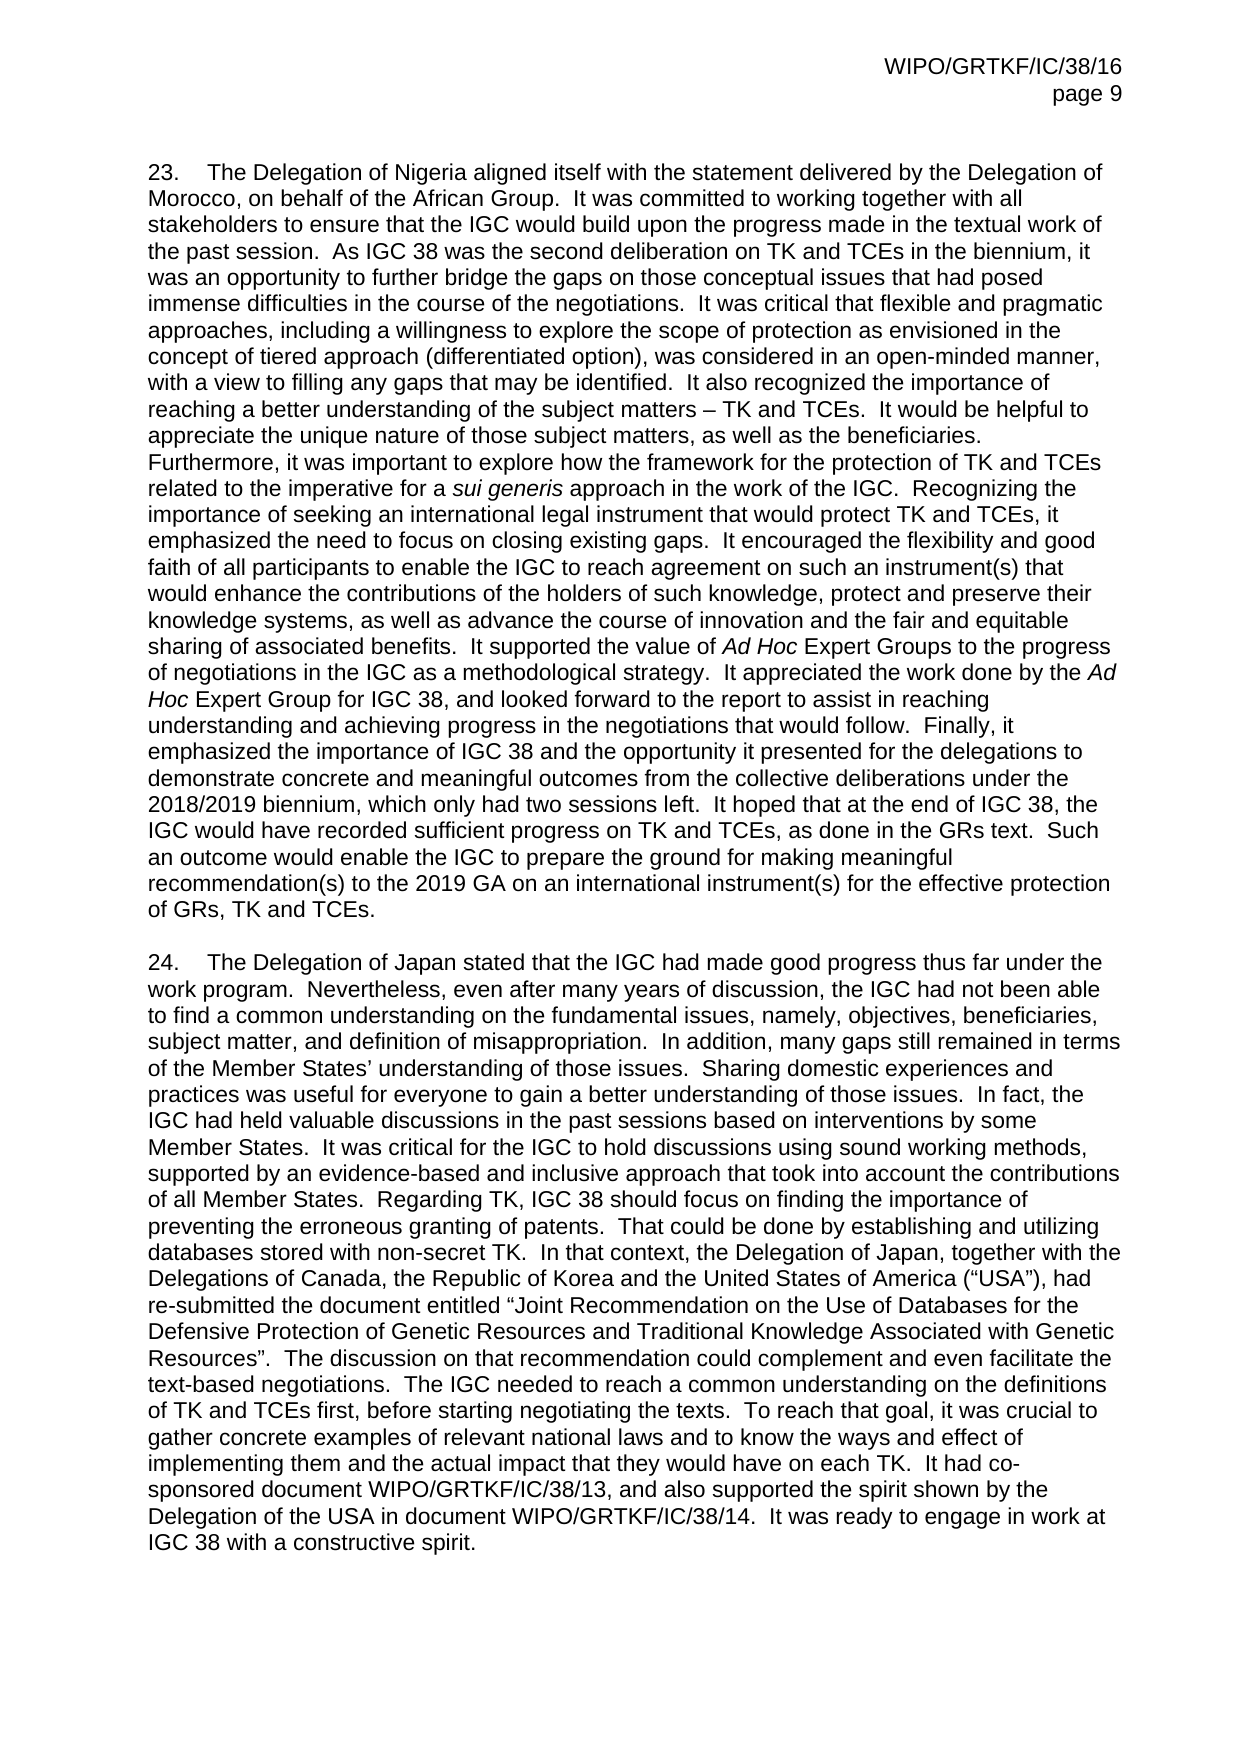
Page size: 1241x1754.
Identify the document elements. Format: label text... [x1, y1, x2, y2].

list The Delegation of Nigeria aligned itself with the statement delivered by the Delegation of Morocco, on behalf of the African Group. It was committed to working together with all stakeholders to ensure that the IGC would build upon the progress made in the textual work of the past session. As IGC 38 was the second deliberation on TK and TCEs in the biennium, it was an opportunity to further bridge the gaps on those conceptual issues that had posed immense difficulties in the course of the negotiations. It was critical that flexible and pragmatic approaches, including a willingness to explore the scope of protection as envisioned in the concept of tiered approach (differentiated option), was considered in an open-minded manner, with a view to filling any gaps that may be identified. It also recognized the importance of reaching a better understanding of the subject matters – TK and TCEs. It would be helpful to appreciate the unique nature of those subject matters, as well as the beneficiaries. Furthermore, it was important to explore how the framework for the protection of TK and TCEs related to the imperative for a sui generis approach in the work of the IGC. Recognizing the importance of seeking an international legal instrument that would protect TK and TCEs, it emphasized the need to focus on closing existing gaps. It encouraged the flexibility and good faith of all participants to enable the IGC to reach agreement on such an instrument(s) that would enhance the contributions of the holders of such knowledge, protect and preserve their knowledge systems, as well as advance the course of innovation and the fair and equitable sharing of associated benefits. It supported the value of Ad Hoc Expert Groups to the progress of negotiations in the IGC as a methodological strategy. It appreciated the work done by the Ad Hoc Expert Group for IGC 38, and looked forward to the report to assist in reaching understanding and achieving progress in the negotiations that would follow. Finally, it emphasized the importance of IGC 38 and the opportunity it presented for the delegations to demonstrate concrete and meaningful outcomes from the collective deliberations under the 2018/2019 biennium, which only had two sessions left. It hoped that at the end of IGC 38, the IGC would have recorded sufficient progress on TK and TCEs, as done in the GRs text. Such an outcome would enable the IGC to prepare the ground for making meaningful recommendation(s) to the 2019 GA on an international instrument(s) for the effective protection of GRs, TK and TCEs. [148, 158, 1122, 923]
list The Delegation of Japan stated that the IGC had made good progress thus far under the work program. Nevertheless, even after many years of discussion, the IGC had not been able to find a common understanding on the fundamental issues, namely, objectives, beneficiaries, subject matter, and definition of misappropriation. In addition, many gaps still remained in terms of the Member States’ understanding of those issues. Sharing domestic experiences and practices was useful for everyone to gain a better understanding of those issues. In fact, the IGC had held valuable discussions in the past sessions based on interventions by some Member States. It was critical for the IGC to hold discussions using sound working methods, supported by an evidence-based and inclusive approach that took into account the contributions of all Member States. Regarding TK, IGC 38 should focus on finding the importance of preventing the erroneous granting of patents. That could be done by establishing and utilizing databases stored with non-secret TK. In that context, the Delegation of Japan, together with the Delegations of Canada, the Republic of Korea and the United States of America (“USA”), had re-submitted the document entitled “Joint Recommendation on the Use of Databases for the Defensive Protection of Genetic Resources and Traditional Knowledge Associated with Genetic Resources”. The discussion on that recommendation could complement and even facilitate the text-based negotiations. The IGC needed to reach a common understanding on the definitions of TK and TCEs first, before starting negotiating the texts. To reach that goal, it was crucial to gather concrete examples of relevant national laws and to know the ways and effect of implementing them and the actual impact that they would have on each TK. It had co-sponsored document WIPO/GRTKF/IC/38/13, and also supported the spirit shown by the Delegation of the USA in document WIPO/GRTKF/IC/38/14. It was ready to engage in work at IGC 38 with a constructive spirit. [148, 949, 1122, 1555]
